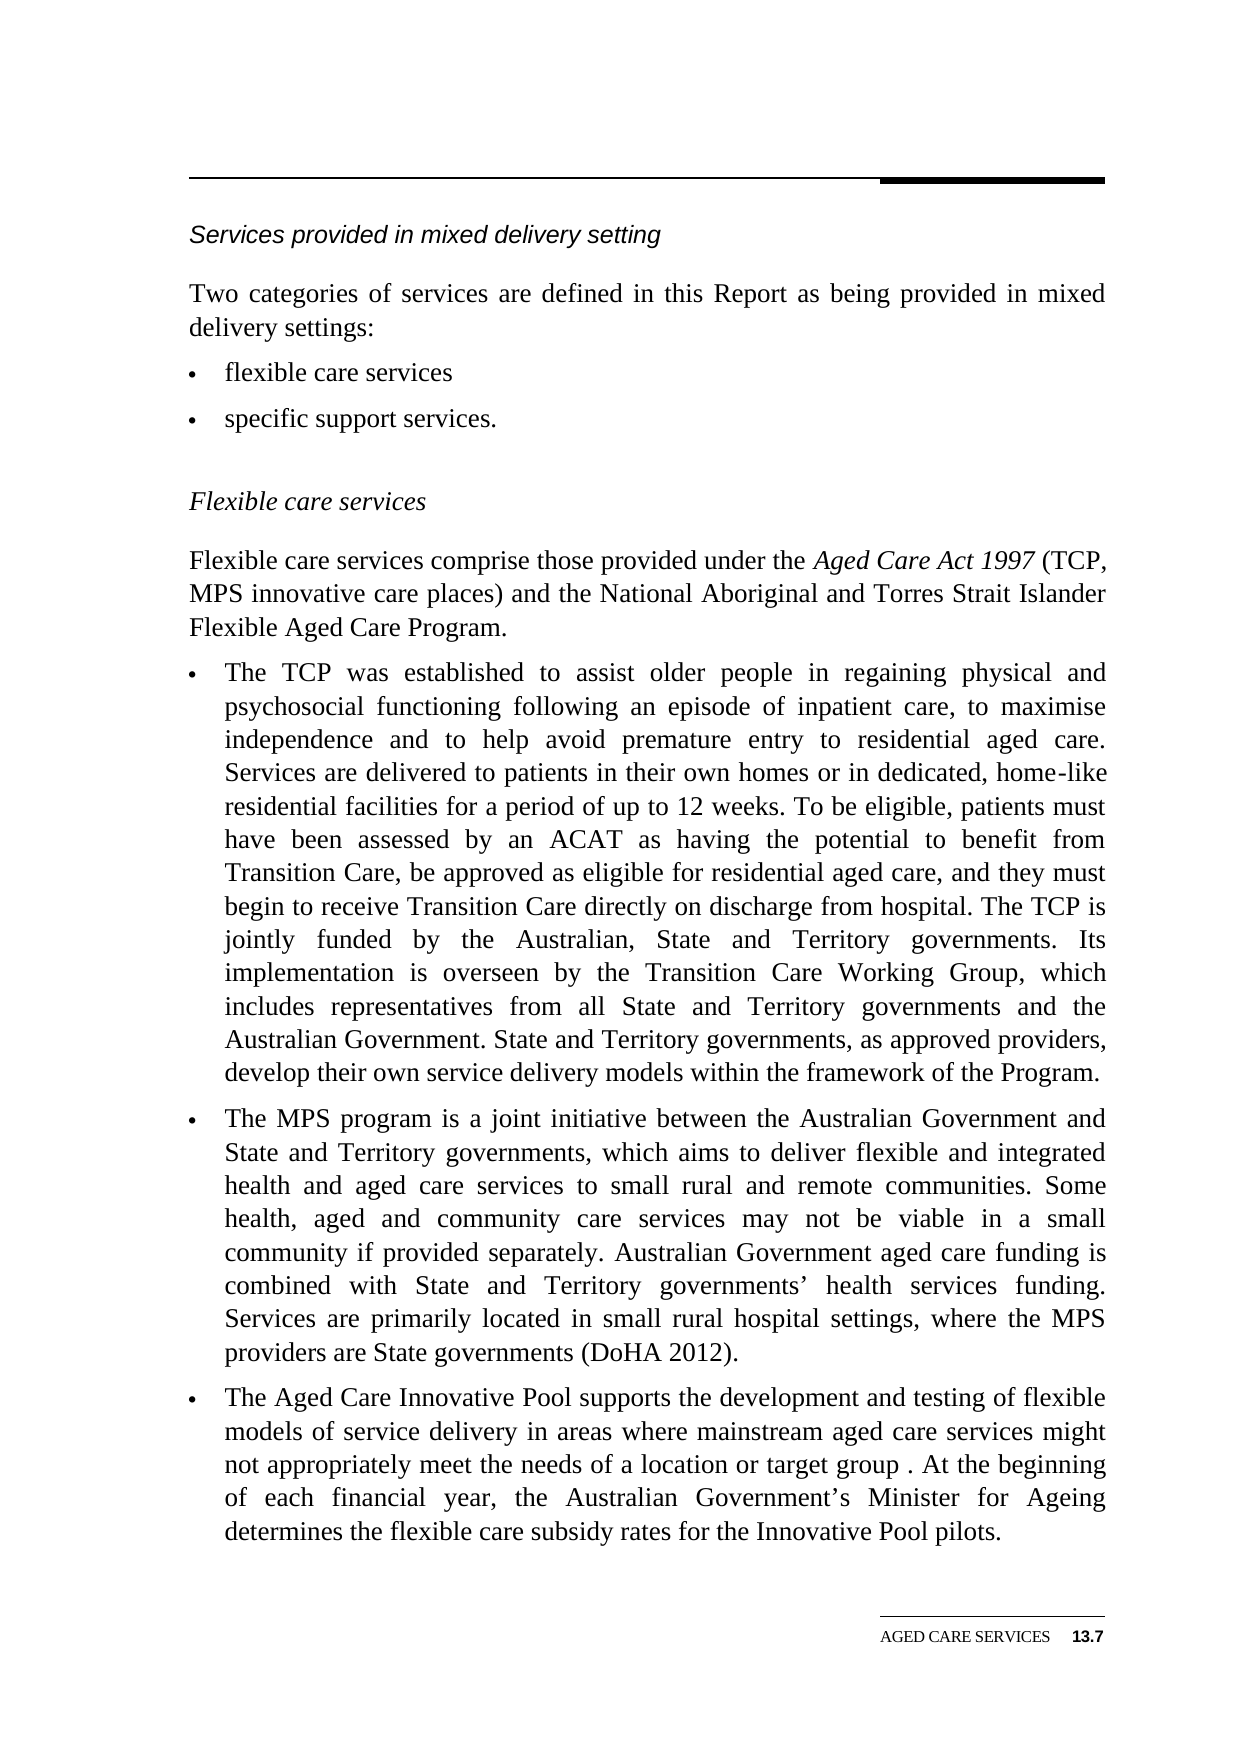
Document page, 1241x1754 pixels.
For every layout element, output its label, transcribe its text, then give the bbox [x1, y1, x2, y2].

list flexible care services [189, 354, 1107, 388]
subtitle Flexible care services [189, 483, 1107, 517]
text Two categories of services are defined in this Report as being provided in mixed delivery settings: [189, 275, 1107, 342]
subtitle Services provided in mixed delivery setting [189, 217, 1107, 250]
list The MPS program is a joint initiative between the Australian Government and State and Territory governments, which aims to deliver flexible and integrated health and aged care services to small rural and remote communities. Some health, aged and community care services may not be viable in a small community if provided separately. Australian Government aged care funding is combined with State and Territory governments’ health services funding. Services are primarily located in small rural hospital settings, where the MPS providers are State governments (DoHA 2012). [189, 1100, 1107, 1367]
list specific support services. [189, 400, 1107, 433]
text Flexible care services comprise those provided under the Aged Care Act 1997 (TCP, MPS innovative care places) and the National Aboriginal and Torres Strait Islander Flexible Aged Care Program. [189, 542, 1107, 642]
list The TCP was established to assist older people in regaining physical and psychosocial functioning following an episode of inpatient care, to maximise independence and to help avoid premature entry to residential aged care. Services are delivered to patients in their own homes or in dedicated, home-like residential facilities for a period of up to 12 weeks. To be eligible, patients must have been assessed by an ACAT as having the potential to benefit from Transition Care, be approved as eligible for residential aged care, and they must begin to receive Transition Care directly on discharge from hospital. The TCP is jointly funded by the Australian, State and Territory governments. Its implementation is overseen by the Transition Care Working Group, which includes representatives from all State and Territory governments and the Australian Government. State and Territory governments, as approved providers, develop their own service delivery models within the framework of the Program. [189, 654, 1107, 1088]
list The Aged Care Innovative Pool supports the development and testing of flexible models of service delivery in areas where mainstream aged care services might not appropriately meet the needs of a location or target group . At the beginning of each financial year, the Australian Government’s Minister for Ageing determines the flexible care subsidy rates for the Innovative Pool pilots. [189, 1379, 1107, 1546]
